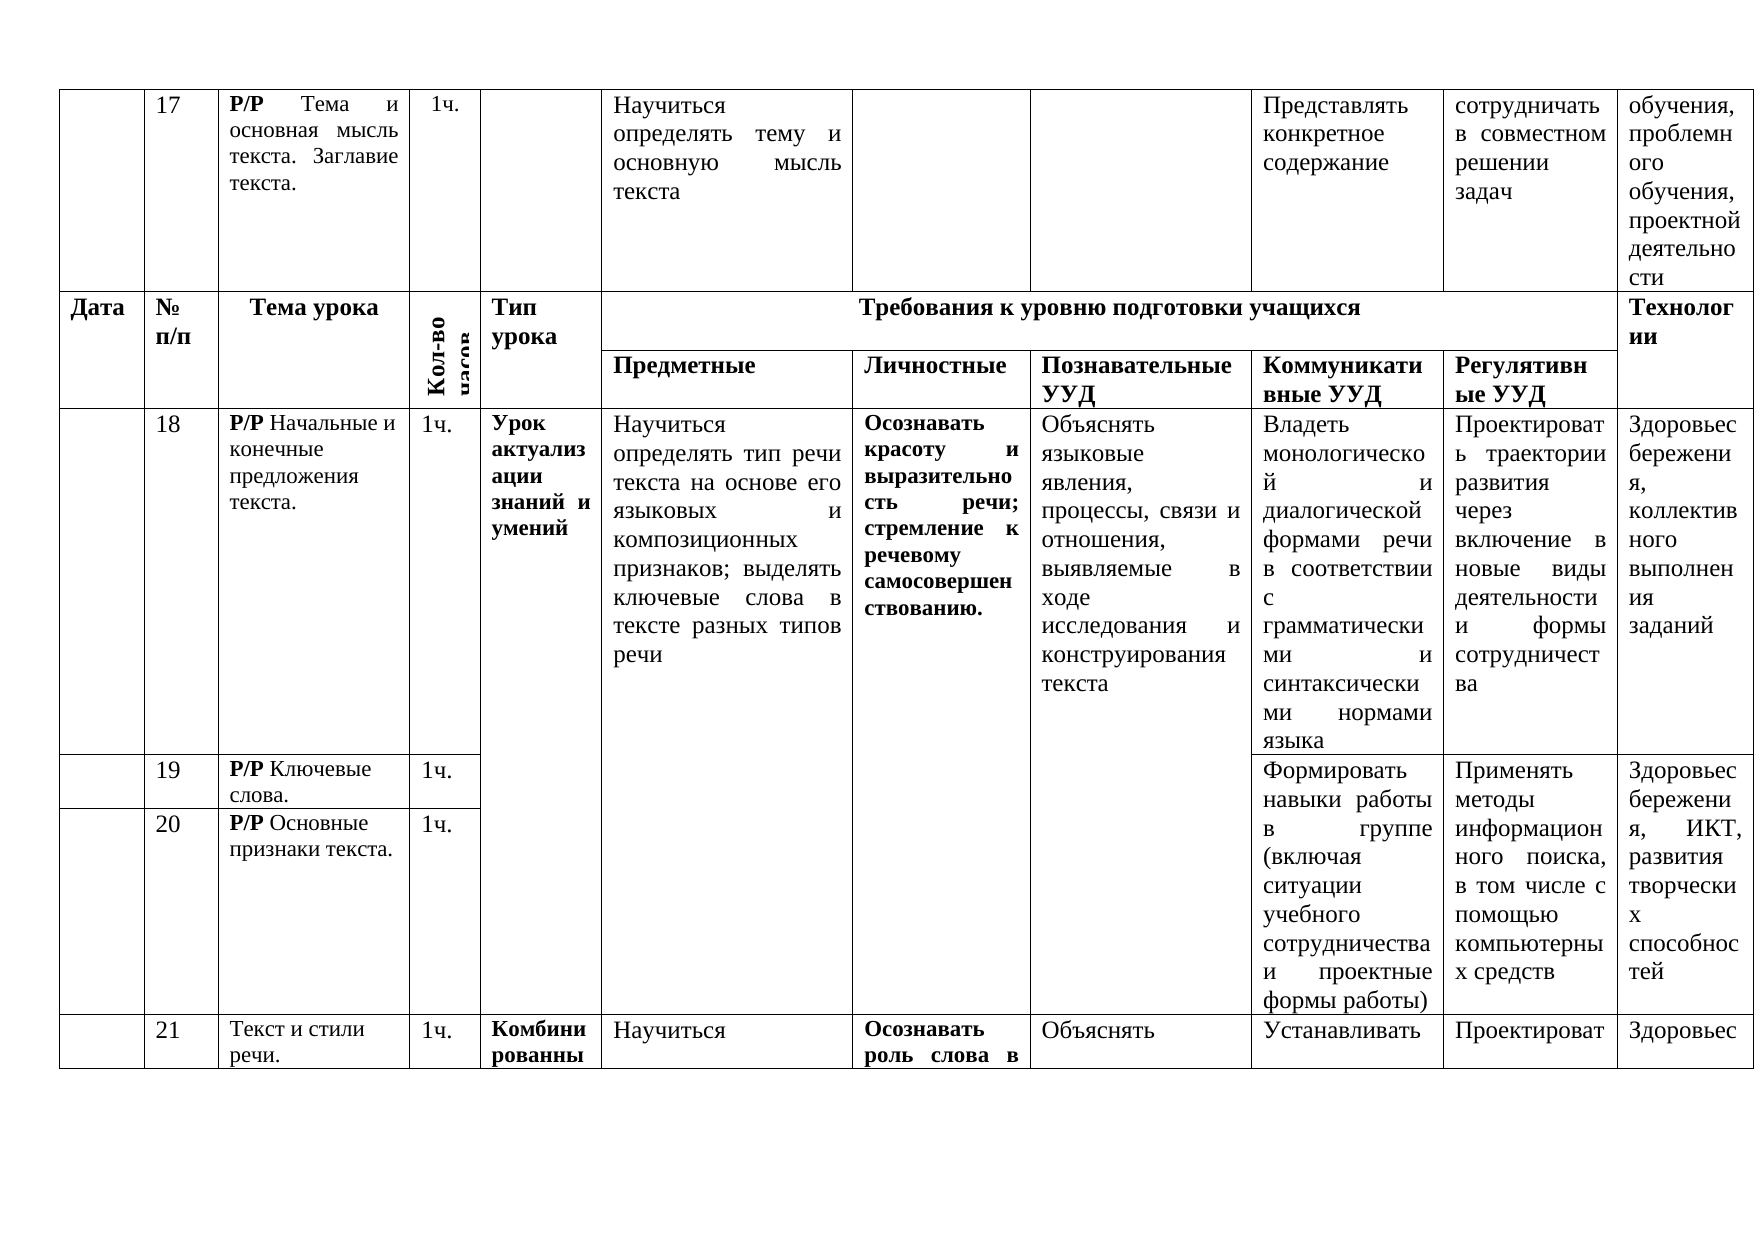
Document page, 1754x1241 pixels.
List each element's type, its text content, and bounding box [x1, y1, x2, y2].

table_cell Здоровьесбережения, ИКТ, развития творческих способностей [1618, 755, 1753, 1014]
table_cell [1618, 1015, 1753, 1068]
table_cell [853, 1015, 1030, 1068]
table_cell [1031, 90, 1251, 291]
table_cell Кол-во часов [410, 292, 480, 408]
table_cell 1ч. [410, 755, 480, 808]
table_cell Технологии [1618, 292, 1753, 408]
table_cell Р/Р Тема и основная мысль текста. Заглавие текста. [219, 90, 409, 291]
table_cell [481, 90, 601, 291]
table_cell Познавательные УУД [1031, 351, 1251, 408]
table_cell Р/Р Ключевые слова. [219, 755, 409, 808]
table_cell Коммуникативные УУД [1252, 351, 1443, 408]
table_cell 18 [145, 409, 218, 754]
table_cell Регулятивные УУД [1444, 351, 1617, 408]
table_cell 19 [145, 755, 218, 808]
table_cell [1444, 90, 1617, 291]
table_cell [60, 90, 144, 291]
table_cell Объяснять языковые явления, процессы, связи и отношения, выявляемые в ходе исследования и конструирования текста [1031, 409, 1251, 1014]
table_cell [60, 809, 144, 1014]
table_cell Тема урока [219, 292, 409, 408]
table_cell 21 [145, 1015, 218, 1068]
table_cell Применять методы информационного поиска, в том числе с помощью компьютерных средств [1444, 755, 1617, 1014]
table_cell Личностные [853, 351, 1030, 408]
table_cell Представлять конкретное содержание [1252, 90, 1443, 291]
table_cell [1444, 1015, 1617, 1068]
table_cell Тип урока [481, 292, 601, 408]
table_cell Осознавать красоту и выразительность речи; стремление к речевому самосовершенствованию. [853, 409, 1030, 1014]
table_cell № п/п [145, 292, 218, 408]
table_cell Р/Р Основные признаки текста. [219, 809, 409, 1014]
table_cell Владеть монологической и диалогической формами речи в соответствии с грамматическими и синтаксическими нормами языка [1252, 409, 1443, 754]
table_cell 20 [145, 809, 218, 1014]
table_cell Предметные [602, 351, 852, 408]
table_cell [60, 755, 144, 808]
table_cell 17 [145, 90, 218, 291]
table_cell Урок актуализации знаний и умений [481, 409, 601, 1014]
table_cell Научиться определять тему и основную мысль текста [602, 90, 852, 291]
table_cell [853, 90, 1030, 291]
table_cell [1618, 90, 1753, 291]
table_cell Здоровьесбережения, коллективного выполнения заданий [1618, 409, 1753, 754]
table_cell Дата [60, 292, 144, 408]
table_cell 1ч. [410, 1015, 480, 1068]
table_cell 1ч. [410, 90, 480, 291]
table_cell [60, 1015, 144, 1068]
table_cell Р/Р Начальные и конечные предложения текста. [219, 409, 409, 754]
table_cell 1ч. [410, 809, 480, 1014]
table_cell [602, 1015, 852, 1068]
table_cell Формировать навыки работы в группе (включая ситуации учебного сотрудничества и проектные формы работы) [1252, 755, 1443, 1014]
table_cell [60, 409, 144, 754]
table_cell Проектировать траектории развития через включение в новые виды деятельности и формы сотрудничества [1444, 409, 1617, 754]
table_cell Научиться определять тип речи текста на основе его языковых и композиционных признаков; выделять ключевые слова в тексте разных типов речи [602, 409, 852, 1014]
table_cell 1ч. [410, 409, 480, 754]
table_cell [1031, 1015, 1251, 1068]
table_cell Требования к уровню подготовки учащихся [602, 292, 1617, 349]
table_cell Текст и стили речи. [219, 1015, 409, 1068]
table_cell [1252, 1015, 1443, 1068]
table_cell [481, 1015, 601, 1068]
